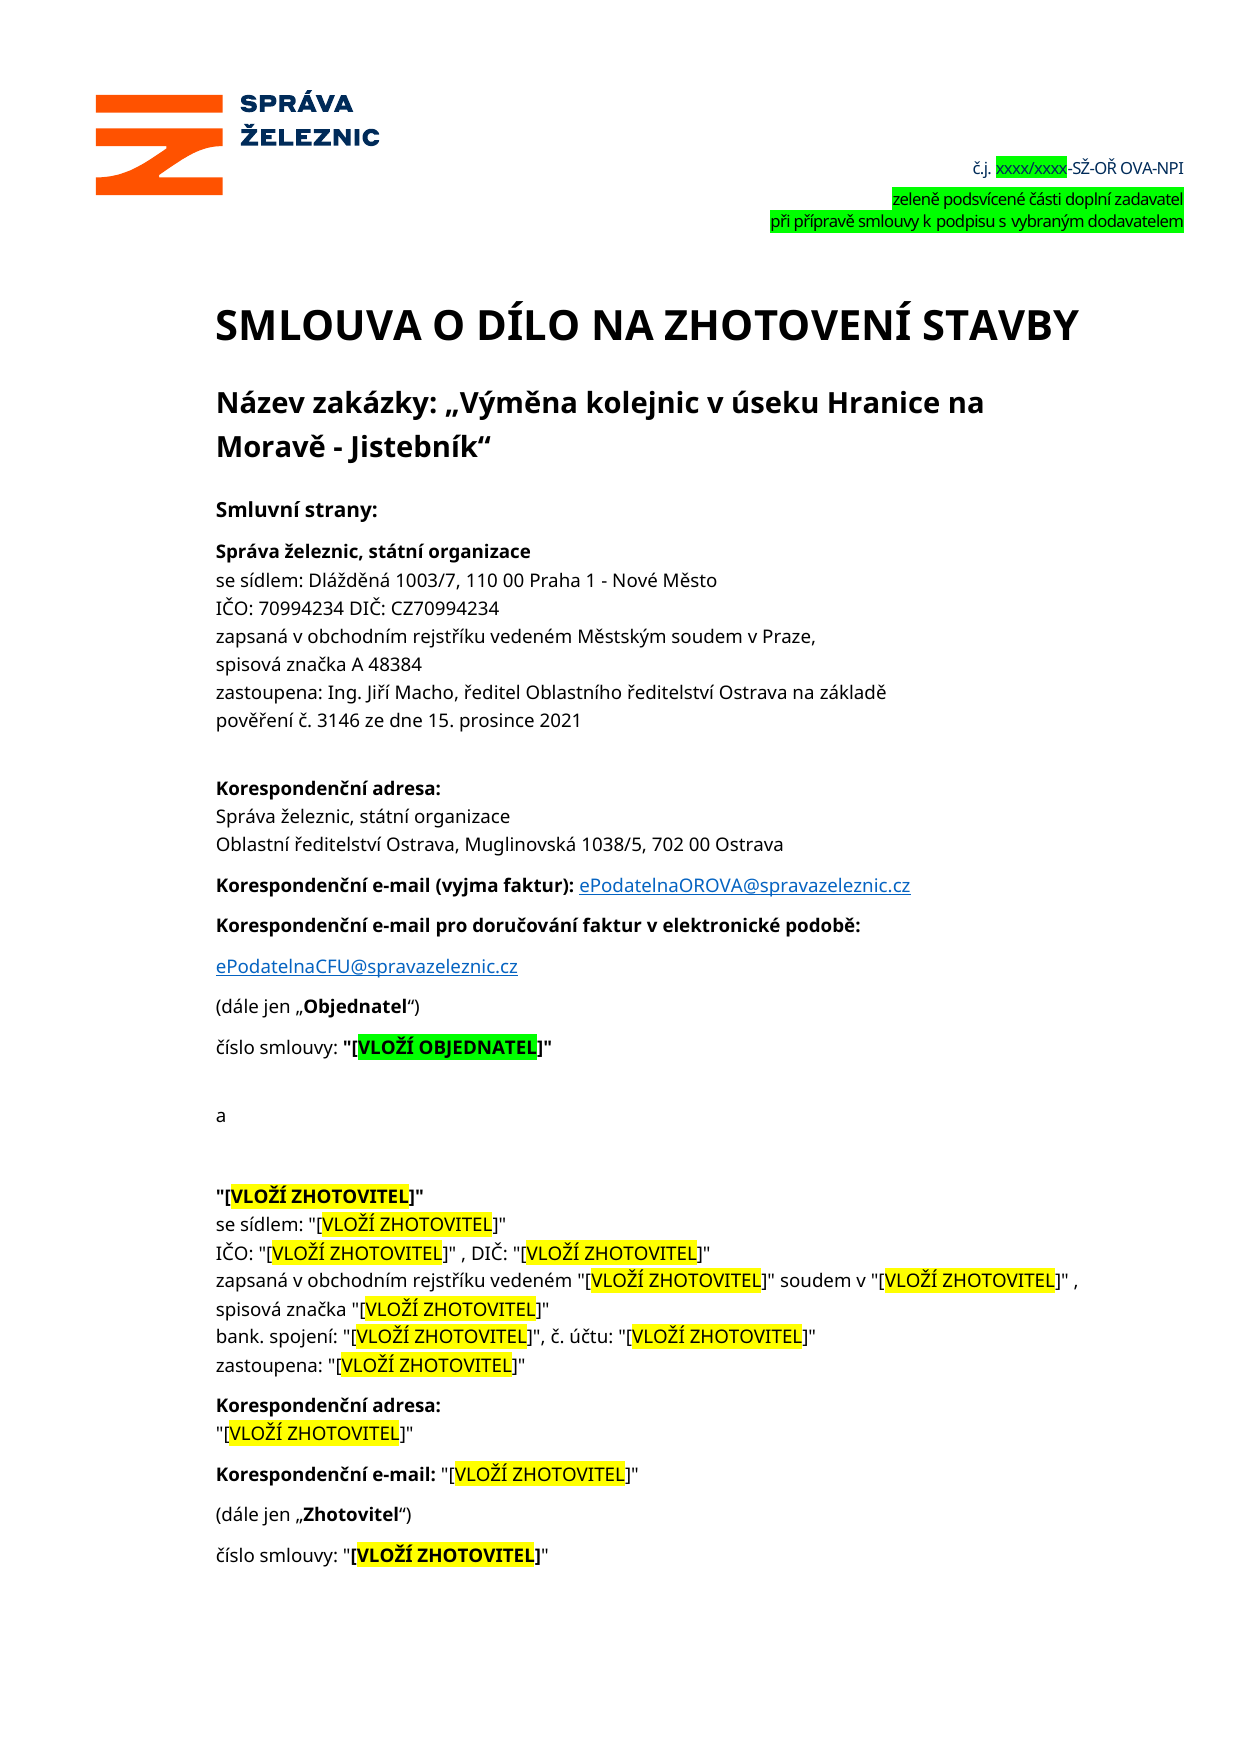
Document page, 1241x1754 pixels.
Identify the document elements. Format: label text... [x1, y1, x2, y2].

text Správa železnic, státní organizace [216, 803, 1093, 829]
text Korespondenční e-mail: "[VLOŽÍ ZHOTOVITEL]" [216, 1461, 455, 1486]
text Korespondenční adresa: [216, 776, 1093, 801]
text IČO: 70994234 DIČ: CZ70994234 [216, 595, 1093, 620]
text se sídlem: "[VLOŽÍ ZHOTOVITEL]" [492, 1212, 1093, 1237]
text se sídlem: Dlážděná 1003/7, 110 00 Praha 1 - Nové Město [216, 567, 1093, 592]
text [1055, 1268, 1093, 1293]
text Korespondenční e-mail pro doručování faktur v elektronické podobě: [216, 913, 1093, 938]
text Správa železnic, státní organizace [216, 539, 1093, 564]
text číslo smlouvy: "[VLOŽÍ ZHOTOVITEL]" [216, 1542, 357, 1567]
text SMLOUVA O DÍLO NA ZHOTOVENÍ STAVBY [216, 295, 1093, 352]
text se sídlem: "[VLOŽÍ ZHOTOVITEL]" [216, 1212, 322, 1237]
text Oblastní ředitelství Ostrava, Muglinovská 1038/5, 702 00 Ostrava [216, 832, 1093, 857]
text zapsaná v obchodním rejstříku vedeném Městským soudem v Praze, [216, 623, 1093, 648]
text pověření č. 3146 ze dne 15. prosince 2021 [216, 707, 1093, 732]
text číslo smlouvy: "[VLOŽÍ OBJEDNATEL]" [216, 1034, 358, 1060]
text číslo smlouvy: "[VLOŽÍ OBJEDNATEL]" [537, 1034, 1093, 1060]
text zastoupena: "[VLOŽÍ ZHOTOVITEL]" [216, 1352, 341, 1377]
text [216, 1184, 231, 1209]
text zastoupena: "[VLOŽÍ ZHOTOVITEL]" [512, 1352, 1093, 1377]
text IČO: "[VLOŽÍ ZHOTOVITEL]" , DIČ: "[VLOŽÍ ZHOTOVITEL]" [697, 1240, 1093, 1265]
text "[VLOŽÍ ZHOTOVITEL]" [399, 1420, 1093, 1446]
text Smluvní strany: [216, 495, 1093, 523]
text spisová značka A 48384 [216, 651, 1093, 676]
text (dále jen „Zhotovitel“) [216, 1501, 1093, 1527]
text spisová značka "[VLOŽÍ ZHOTOVITEL]" [536, 1296, 1093, 1321]
text spisová značka "[VLOŽÍ ZHOTOVITEL]" [216, 1296, 365, 1321]
text a [216, 1103, 1093, 1128]
text Korespondenční adresa: [216, 1392, 1093, 1418]
text Korespondenční e-mail (vyjma faktur): ePodatelnaOROVA@spravazeleznic.cz [216, 872, 1093, 898]
text zastoupena: Ing. Jiří Macho, ředitel Oblastního ředitelství Ostrava na základě [216, 679, 1093, 704]
text Korespondenční e-mail: "[VLOŽÍ ZHOTOVITEL]" [625, 1461, 1093, 1486]
text Název zakázky: „Výměna kolejnic v úseku Hranice na Moravě - Jistebník“ [216, 383, 1093, 466]
text (dále jen „Objednatel“) [216, 994, 1093, 1019]
text bank. spojení: "[VLOŽÍ ZHOTOVITEL]", č. účtu: "[VLOŽÍ ZHOTOVITEL]" [802, 1324, 1093, 1349]
text ePodatelnaCFU@spravazeleznic.cz [216, 953, 1093, 979]
text "[VLOŽÍ ZHOTOVITEL]" [409, 1184, 1093, 1209]
text zapsaná v obchodním rejstříku vedeném "[VLOŽÍ ZHOTOVITEL]" soudem v "[VLOŽÍ ZHOTOVITEL]" , [216, 1268, 591, 1293]
text číslo smlouvy: "[VLOŽÍ ZHOTOVITEL]" [534, 1542, 1093, 1567]
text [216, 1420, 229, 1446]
